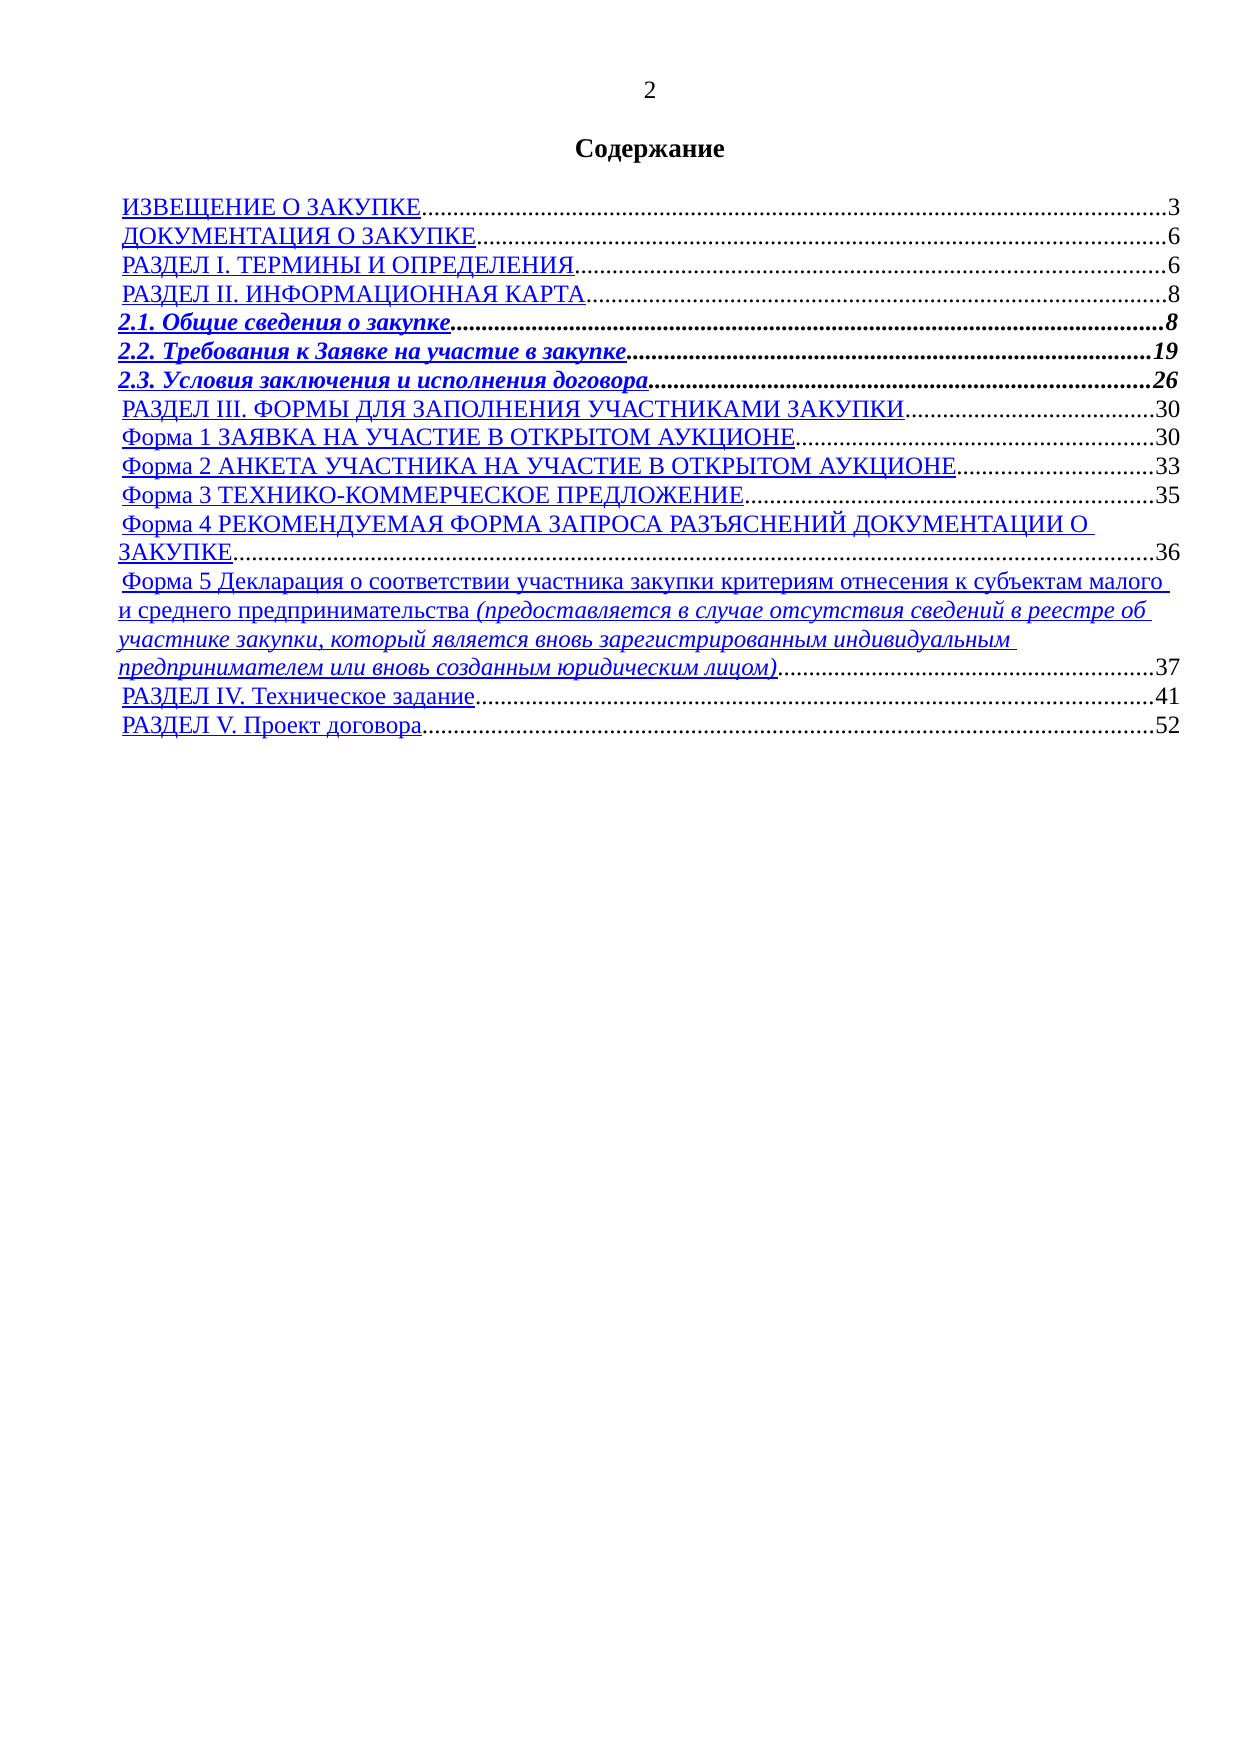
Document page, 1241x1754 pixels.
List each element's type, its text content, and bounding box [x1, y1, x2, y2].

text 2.2. Требования к Заявке на участие в закупке 19 [118, 336, 1181, 365]
text Содержание [118, 132, 1181, 164]
text РАЗДЕЛ II. ИНФОРМАЦИОННАЯ КАРТА 8 [118, 279, 1181, 307]
text ДОКУМЕНТАЦИЯ О ЗАКУПКЕ 6 [118, 221, 1181, 250]
text Форма 2 АНКЕТА УЧАСТНИКА НА УЧАСТИЕ В ОТКРЫТОМ АУКЦИОНЕ 33 [118, 451, 1181, 480]
text Форма 3 ТЕХНИКО-КОММЕРЧЕСКОЕ ПРЕДЛОЖЕНИЕ 35 [118, 480, 1181, 509]
text 2.1. Общие сведения о закупке 8 [118, 307, 1181, 336]
text Форма 5 Декларация о соответствии участника закупки критериям отнесения к субъектам малого и среднего предпринимательства (предоставляется в случае отсутствия сведений в реестре об участнике закупки, который является вновь зарегистрированным индивидуальным предпринимателем или вновь созданным юридическим лицом) 37 [118, 566, 1181, 681]
text Форма 4 РЕКОМЕНДУЕМАЯ ФОРМА ЗАПРОСА РАЗЪЯСНЕНИЙ ДОКУМЕНТАЦИИ О ЗАКУПКЕ 36 [118, 509, 1181, 566]
text Форма 1 ЗАЯВКА НА УЧАСТИЕ В ОТКРЫТОМ АУКЦИОНЕ 30 [118, 422, 1181, 451]
text РАЗДЕЛ V. Проект договора 52 [118, 710, 1181, 739]
text РАЗДЕЛ IV. Техническое задание 41 [118, 681, 1181, 710]
text РАЗДЕЛ III. ФОРМЫ ДЛЯ ЗАПОЛНЕНИЯ УЧАСТНИКАМИ ЗАКУПКИ 30 [118, 394, 1181, 422]
text РАЗДЕЛ I. ТЕРМИНЫ И ОПРЕДЕЛЕНИЯ 6 [118, 250, 1181, 279]
text 2.3. Условия заключения и исполнения договора 26 [118, 365, 1181, 394]
text ИЗВЕЩЕНИЕ О ЗАКУПКЕ 3 [118, 192, 1181, 221]
